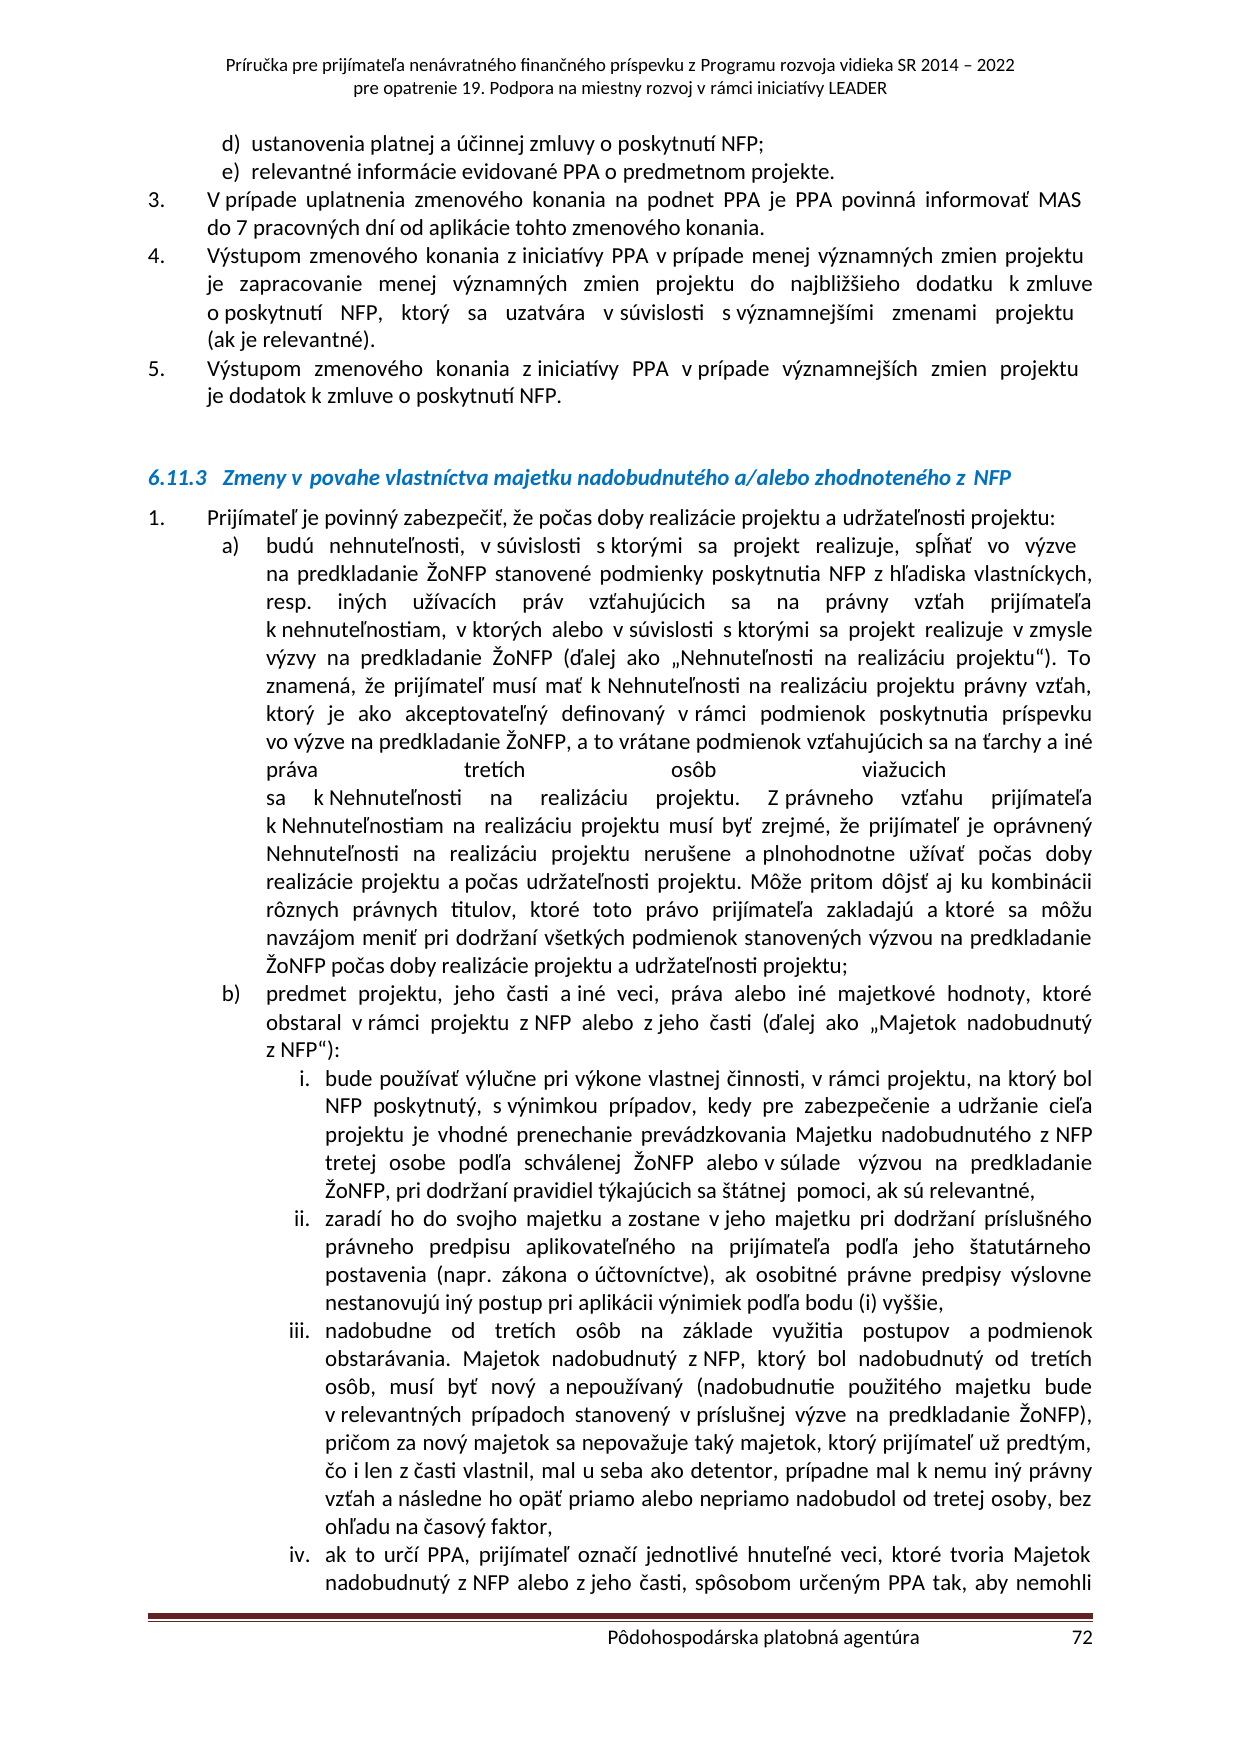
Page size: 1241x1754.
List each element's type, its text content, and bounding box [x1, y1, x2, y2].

list predmet projektu, jeho časti a iné veci, práva alebo iné majetkové hodnoty, ktoré obstaral v rámci projektu z NFP alebo z jeho časti (ďalej ako „Majetok nadobudnutý z NFP“): [222, 979, 1093, 1064]
list relevantné informácie evidované PPA o predmetnom projekte. [222, 157, 1093, 186]
list Prijímateľ je povinný zabezpečiť, že počas doby realizácie projektu a udržateľnosti projektu: [148, 503, 1093, 531]
subtitle Zmeny v povahe vlastníctva majetku nadobudnutého a/alebo zhodnoteného z NFP [148, 463, 1093, 491]
list bude používať výlučne pri výkone vlastnej činnosti, v rámci projektu, na ktorý bol NFP poskytnutý, s výnimkou prípadov, kedy pre zabezpečenie a udržanie cieľa projektu je vhodné prenechanie prevádzkovania Majetku nadobudnutého z NFP tretej osobe podľa schválenej ŽoNFP alebo v súlade výzvou na predkladanie ŽoNFP, pri dodržaní pravidiel týkajúcich sa štátnej pomoci, ak sú relevantné, [310, 1064, 1093, 1204]
list Výstupom zmenového konania z iniciatívy PPA v prípade menej významných zmien projektu je zapracovanie menej významných zmien projektu do najbližšieho dodatku k zmluve o poskytnutí NFP, ktorý sa uzatvára v súvislosti s významnejšími zmenami projektu (ak je relevantné). [148, 242, 1093, 354]
list V prípade uplatnenia zmenového konania na podnet PPA je PPA povinná informovať MAS do 7 pracovných dní od aplikácie tohto zmenového konania. [148, 186, 1093, 242]
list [310, 1540, 1093, 1596]
list Výstupom zmenového konania z iniciatívy PPA v prípade významnejších zmien projektu je dodatok k zmluve o poskytnutí NFP. [148, 354, 1093, 410]
list ustanovenia platnej a účinnej zmluvy o poskytnutí NFP; [222, 129, 1093, 157]
list zaradí ho do svojho majetku a zostane v jeho majetku pri dodržaní príslušného právneho predpisu aplikovateľného na prijímateľa podľa jeho štatutárneho postavenia (napr. zákona o účtovníctve), ak osobitné právne predpisy výslovne nestanovujú iný postup pri aplikácii výnimiek podľa bodu (i) vyššie, [310, 1204, 1093, 1316]
list budú nehnuteľnosti, v súvislosti s ktorými sa projekt realizuje, spĺňať vo výzve na predkladanie ŽoNFP stanovené podmienky poskytnutia NFP z hľadiska vlastníckych, resp. iných užívacích práv vzťahujúcich sa na právny vzťah prijímateľa k nehnuteľnostiam, v ktorých alebo v súvislosti s ktorými sa projekt realizuje v zmysle výzvy na predkladanie ŽoNFP (ďalej ako „Nehnuteľnosti na realizáciu projektu“). To znamená, že prijímateľ musí mať k Nehnuteľnosti na realizáciu projektu právny vzťah, ktorý je ako akceptovateľný definovaný v rámci podmienok poskytnutia príspevku vo výzve na predkladanie ŽoNFP, a to vrátane podmienok vzťahujúcich sa na ťarchy a iné práva tretích osôb viažucich sa k Nehnuteľnosti na realizáciu projektu. Z právneho vzťahu prijímateľa k Nehnuteľnostiam na realizáciu projektu musí byť zrejmé, že prijímateľ je oprávnený Nehnuteľnosti na realizáciu projektu nerušene a plnohodnotne užívať počas doby realizácie projektu a počas udržateľnosti projektu. Môže pritom dôjsť aj ku kombinácii rôznych právnych titulov, ktoré toto právo prijímateľa zakladajú a ktoré sa môžu navzájom meniť pri dodržaní všetkých podmienok stanovených výzvou na predkladanie ŽoNFP počas doby realizácie projektu a udržateľnosti projektu; [222, 531, 1093, 979]
list nadobudne od tretích osôb na základe využitia postupov a podmienok obstarávania. Majetok nadobudnutý z NFP, ktorý bol nadobudnutý od tretích osôb, musí byť nový a nepoužívaný (nadobudnutie použitého majetku bude v relevantných prípadoch stanovený v príslušnej výzve na predkladanie ŽoNFP), pričom za nový majetok sa nepovažuje taký majetok, ktorý prijímateľ už predtým, čo i len z časti vlastnil, mal u seba ako detentor, prípadne mal k nemu iný právny vzťah a následne ho opäť priamo alebo nepriamo nadobudol od tretej osoby, bez ohľadu na časový faktor, [310, 1316, 1093, 1540]
